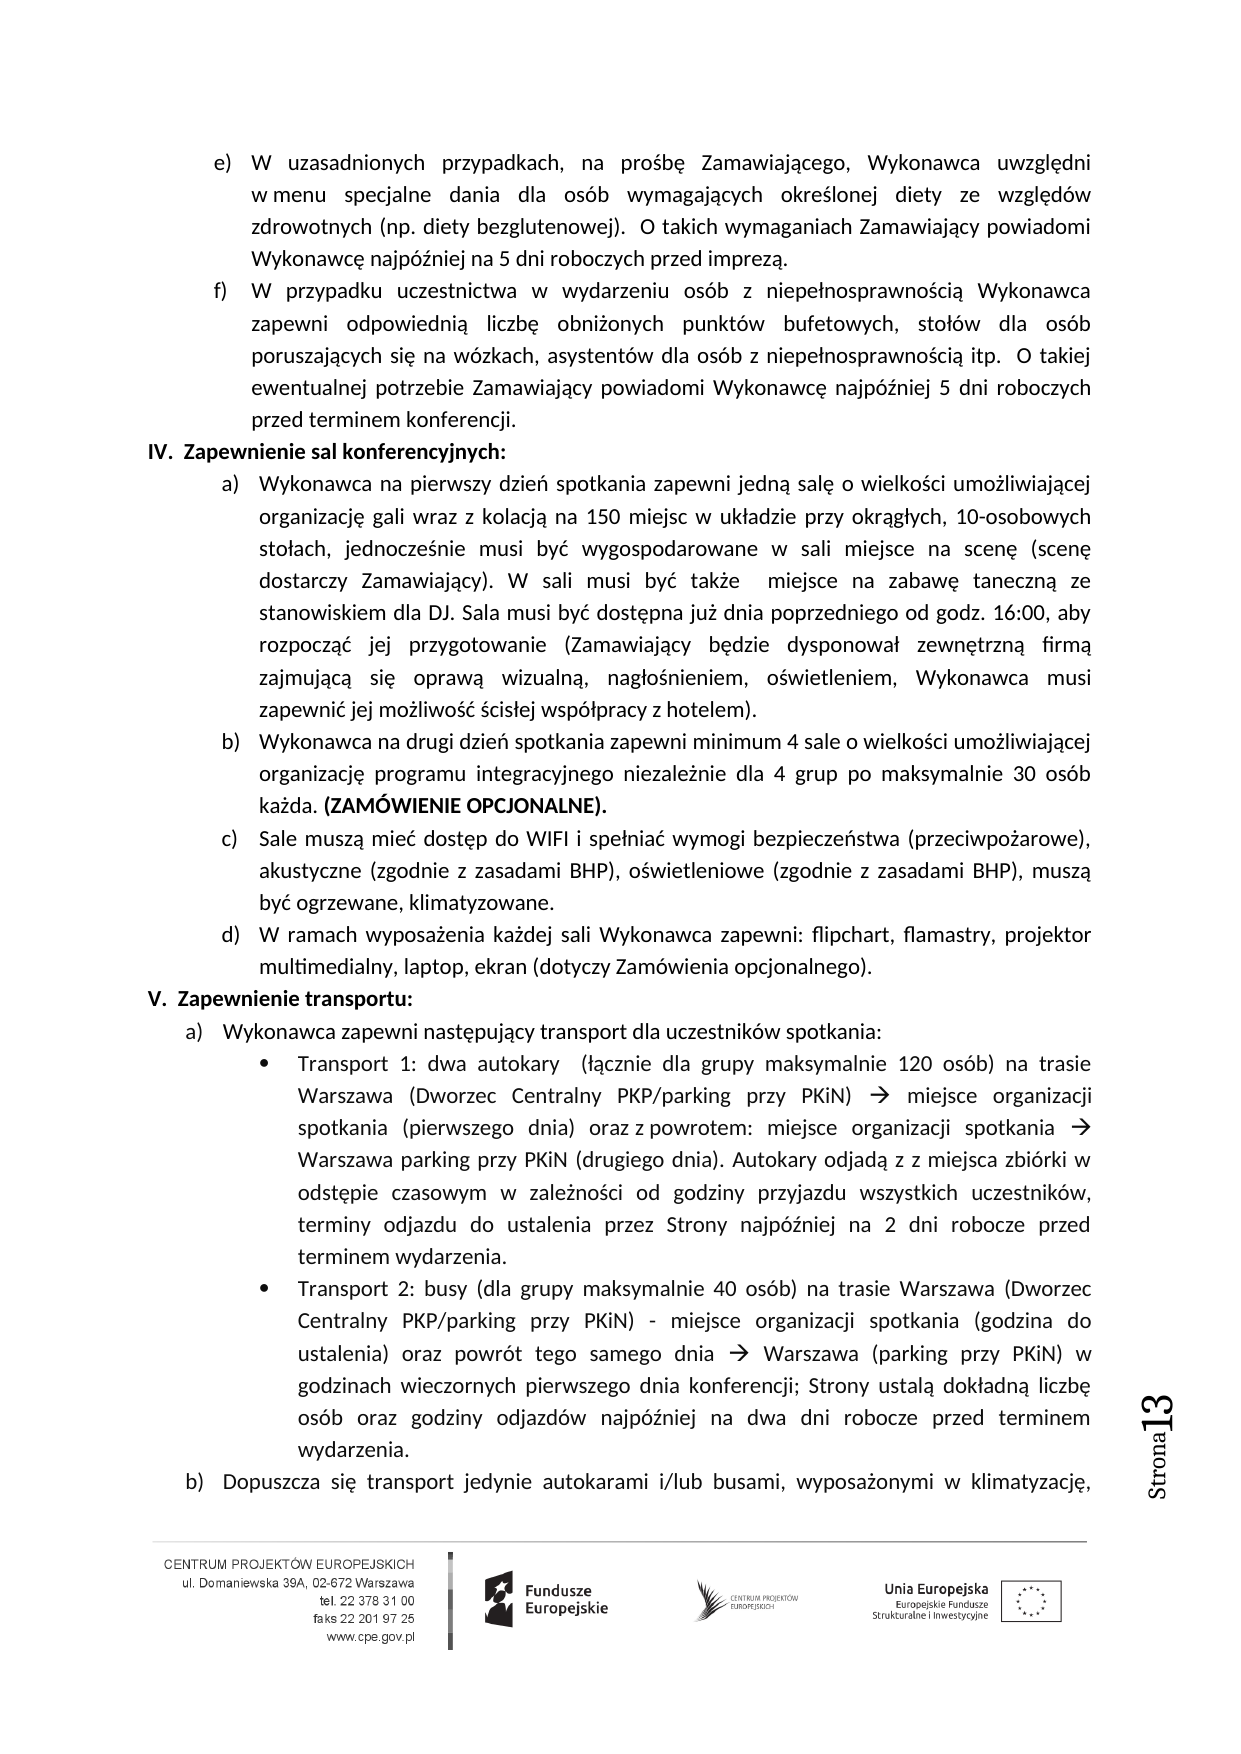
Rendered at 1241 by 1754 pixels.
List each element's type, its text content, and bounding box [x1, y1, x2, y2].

list Wykonawca na pierwszy dzień spotkania zapewni jedną salę o wielkości umożliwiającej organizację gali wraz z kolacją na 150 miejsc w układzie przy okrągłych, 10-osobowych stołach, jednocześnie musi być wygospodarowane w sali miejsce na scenę (scenę dostarczy Zamawiający). W sali musi być także miejsce na zabawę taneczną ze stanowiskiem dla DJ. Sala musi być dostępna już dnia poprzedniego od godz. 16:00, aby rozpocząć jej przygotowanie (Zamawiający będzie dysponował zewnętrzną firmą zajmującą się oprawą wizualną, nagłośnieniem, oświetleniem, Wykonawca musi zapewnić jej możliwość ścisłej współpracy z hotelem). [221, 469, 1093, 723]
list Transport 1: dwa autokary (łącznie dla grupy maksymalnie 120 osób) na trasie Warszawa (Dworzec Centralny PKP/parking przy PKiN) miejsce organizacji spotkania (pierwszego dnia) oraz z powrotem: miejsce organizacji spotkania Warszawa parking przy PKiN (drugiego dnia). Autokary odjadą z z miejsca zbiórki w odstępie czasowym w zależności od godziny przyjazdu wszystkich uczestników, terminy odjazdu do ustalenia przez Strony najpóźniej na 2 dni robocze przed terminem wydarzenia. [260, 1049, 1093, 1270]
list Sale muszą mieć dostęp do WIFI i spełniać wymogi bezpieczeństwa (przeciwpożarowe), akustyczne (zgodnie z zasadami BHP), oświetleniowe (zgodnie z zasadami BHP), muszą być ogrzewane, klimatyzowane. [221, 824, 1093, 916]
text V. Zapewnienie transportu: [148, 984, 1093, 1013]
list W przypadku uczestnictwa w wydarzeniu osób z niepełnosprawnością Wykonawca zapewni odpowiednią liczbę obniżonych punktów bufetowych, stołów dla osób poruszających się na wózkach, asystentów dla osób z niepełnosprawnością itp. O takiej ewentualnej potrzebie Zamawiający powiadomi Wykonawcę najpóźniej 5 dni roboczych przed terminem konferencji. [213, 276, 1093, 433]
list W ramach wyposażenia każdej sali Wykonawca zapewni: flipchart, flamastry, projektor multimedialny, laptop, ekran (dotyczy Zamówienia opcjonalnego). [221, 920, 1093, 980]
list Wykonawca na drugi dzień spotkania zapewni minimum 4 sale o wielkości umożliwiającej organizację programu integracyjnego niezależnie dla 4 grup po maksymalnie 30 osób każda. (ZAMÓWIENIE OPCJONALNE). [221, 727, 1093, 819]
list Wykonawca zapewni następujący transport dla uczestników spotkania: [185, 1017, 1093, 1045]
text IV. Zapewnienie sal konferencyjnych: [148, 437, 1093, 465]
picture [147, 1536, 1092, 1655]
list W uzasadnionych przypadkach, na prośbę Zamawiającego, Wykonawca uwzględni w menu specjalne dania dla osób wymagających określonej diety ze względów zdrowotnych (np. diety bezglutenowej). O takich wymaganiach Zamawiający powiadomi Wykonawcę najpóźniej na 5 dni roboczych przed imprezą. [213, 148, 1093, 272]
list Transport 2: busy (dla grupy maksymalnie 40 osób) na trasie Warszawa (Dworzec Centralny PKP/parking przy PKiN) - miejsce organizacji spotkania (godzina do ustalenia) oraz powrót tego samego dnia Warszawa (parking przy PKiN) w godzinach wieczornych pierwszego dnia konferencji; Strony ustalą dokładną liczbę osób oraz godziny odjazdów najpóźniej na dwa dni robocze przed terminem wydarzenia. [260, 1274, 1093, 1463]
